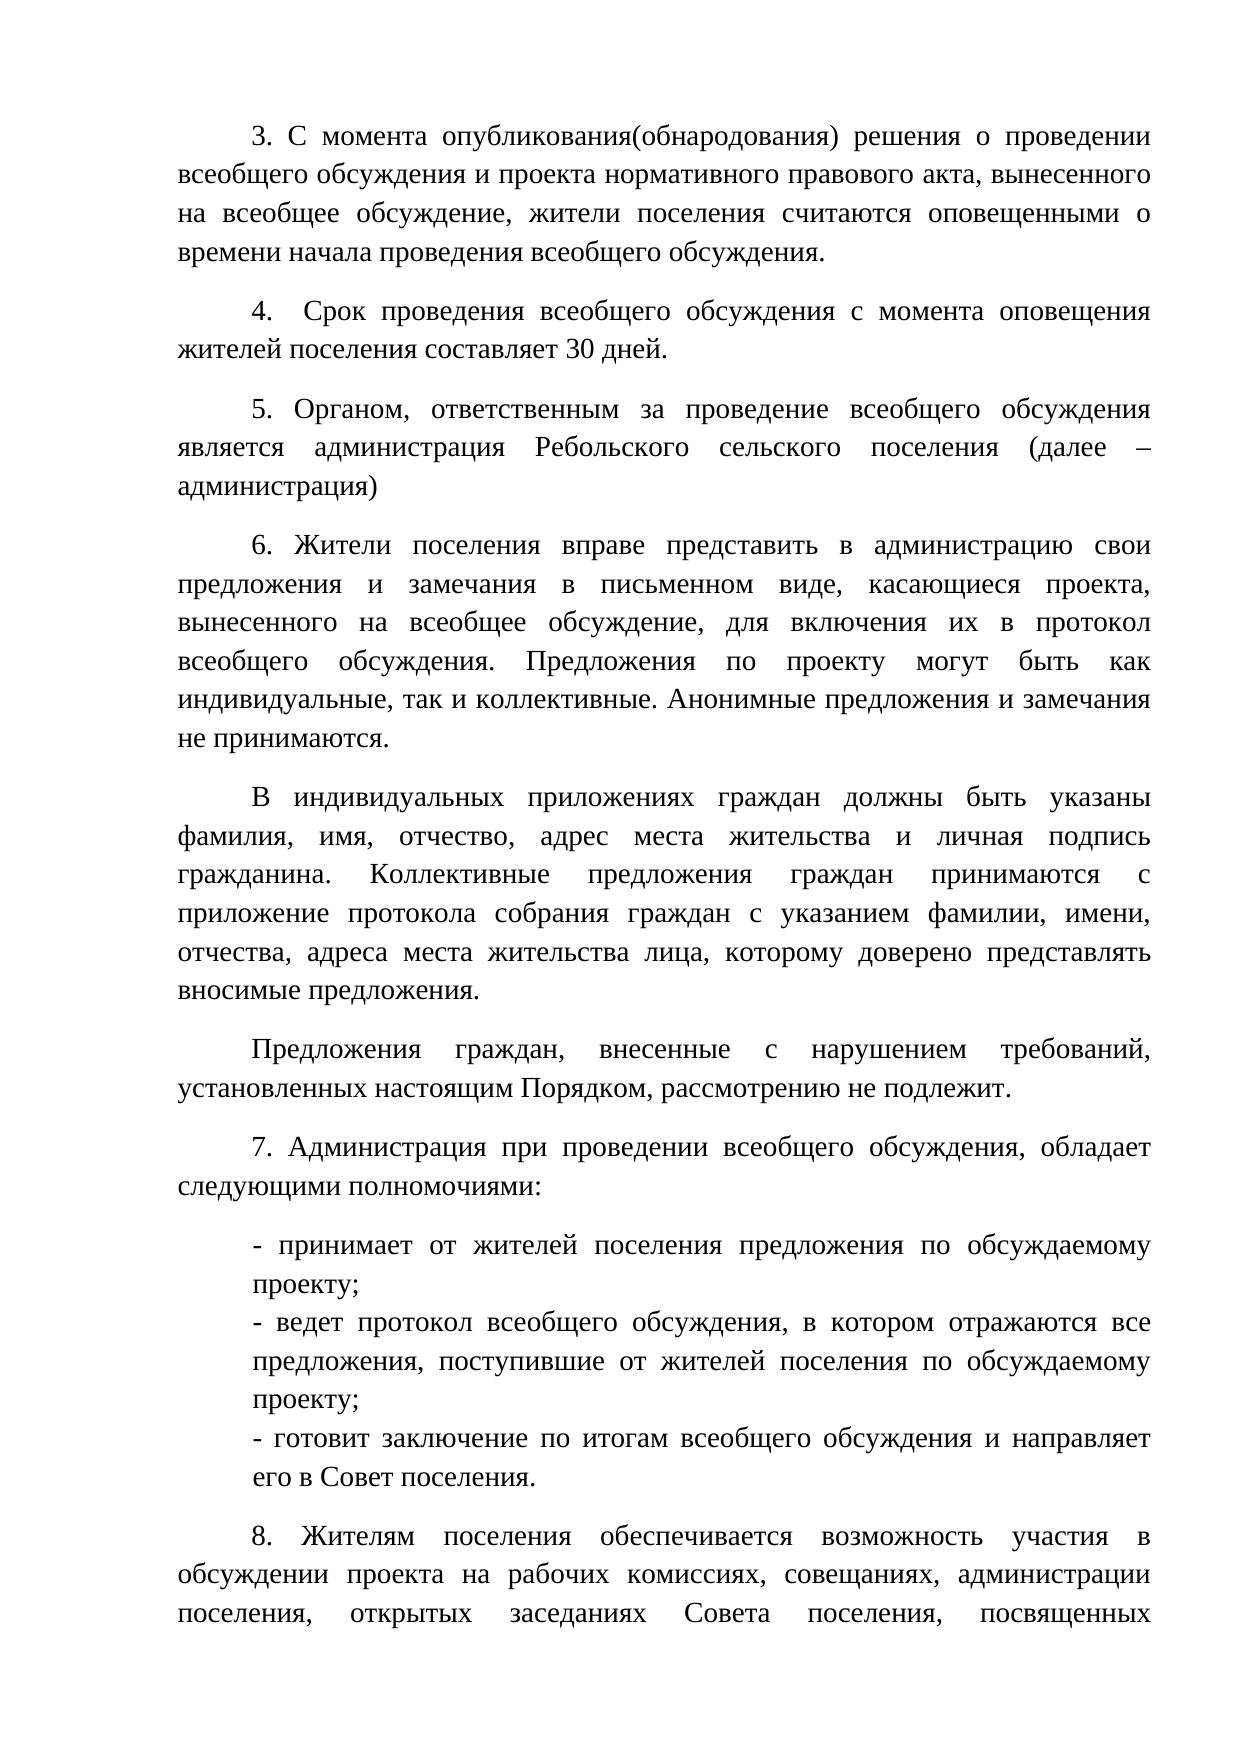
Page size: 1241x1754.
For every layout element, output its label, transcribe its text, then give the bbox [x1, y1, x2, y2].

text В индивидуальных приложениях граждан должны быть указаны фамилия, имя, отчество, адрес места жительства и личная подпись гражданина. Коллективные предложения граждан принимаются с приложение протокола собрания граждан с указанием фамилии, имени, отчества, адреса места жительства лица, которому доверено представлять вносимые предложения. [177, 779, 1152, 1006]
list - принимает от жителей поселения предложения по обсуждаемому проекту; [252, 1227, 1152, 1299]
text 7. Администрация при проведении всеобщего обсуждения, обладает следующими полномочиями: [177, 1129, 1152, 1202]
text 4. Срок проведения всеобщего обсуждения с момента оповещения жителей поселения составляет 30 дней. [177, 293, 1152, 365]
list - готовит заключение по итогам всеобщего обсуждения и направляет его в Совет поселения. [252, 1420, 1152, 1492]
list - ведет протокол всеобщего обсуждения, в котором отражаются все предложения, поступившие от жителей поселения по обсуждаемому проекту; [252, 1304, 1152, 1415]
text 3. С момента опубликования(обнародования) решения о проведении всеобщего обсуждения и проекта нормативного правового акта, вынесенного на всеобщее обсуждение, жители поселения считаются оповещенными о времени начала проведения всеобщего обсуждения. [177, 118, 1152, 267]
text 6. Жители поселения вправе представить в администрацию свои предложения и замечания в письменном виде, касающиеся проекта, вынесенного на всеобщее обсуждение, для включения их в протокол всеобщего обсуждения. Предложения по проекту могут быть как индивидуальные, так и коллективные. Анонимные предложения и замечания не принимаются. [177, 527, 1152, 754]
text 5. Органом, ответственным за проведение всеобщего обсуждения является администрация Ребольского сельского поселения (далее – администрация) [177, 391, 1152, 502]
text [177, 1518, 1152, 1629]
text Предложения граждан, внесенные с нарушением требований, установленных настоящим Порядком, рассмотрению не подлежит. [177, 1032, 1152, 1104]
